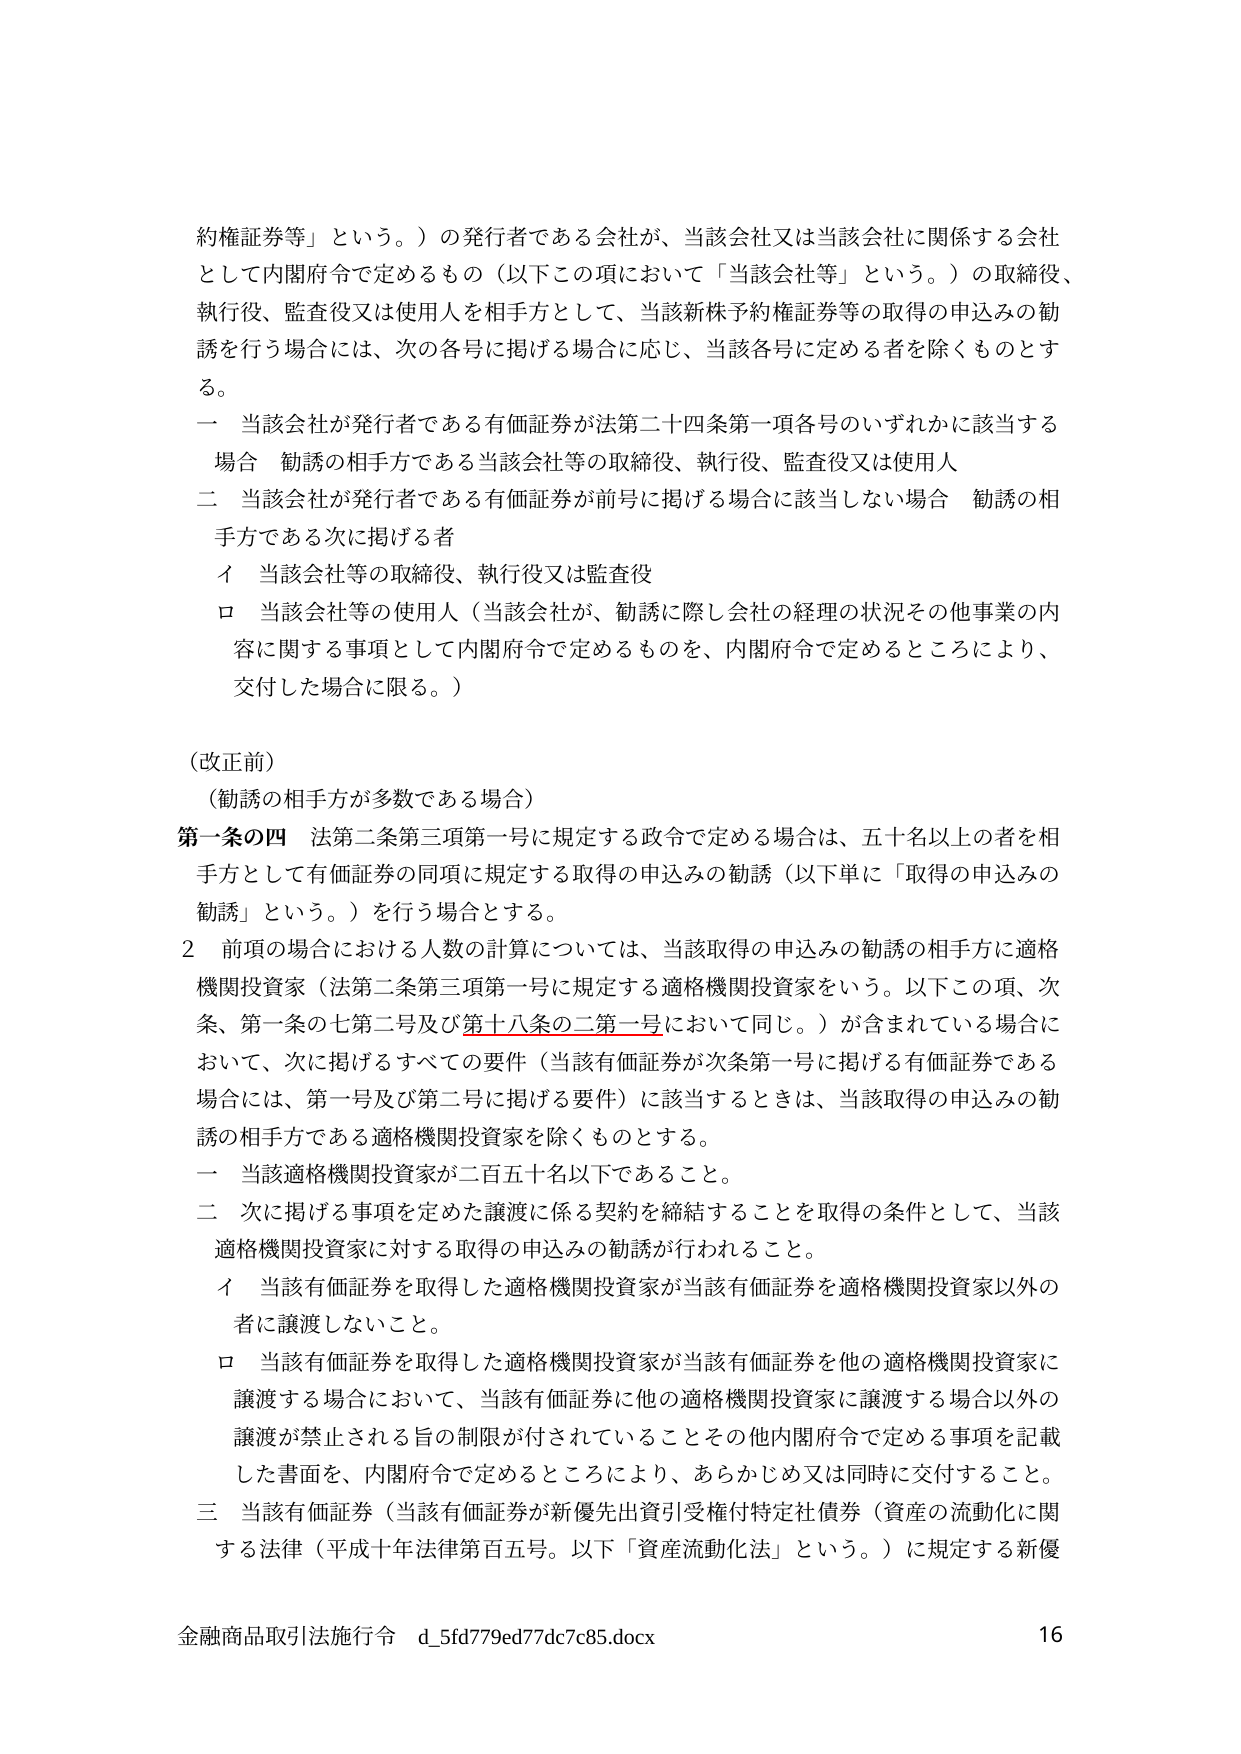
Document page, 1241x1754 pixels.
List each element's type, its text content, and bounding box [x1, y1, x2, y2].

text 二 次に掲げる事項を定めた譲渡に係る契約を締結することを取得の条件として、当該適格機関投資家に対する取得の申込みの勧誘が行われること。 [196, 1192, 1063, 1267]
text ２ 前項の場合における人数の計算については、当該取得の申込みの勧誘の相手方に適格機関投資家（法第二条第三項第一号に規定する適格機関投資家をいう。以下この項、次条、第一条の七第二号及び第十八条の二第一号において同じ。）が含まれている場合において、次に掲げるすべての要件（当該有価証券が次条第一号に掲げる有価証券である場合には、第一号及び第二号に掲げる要件）に該当するときは、当該取得の申込みの勧誘の相手方である適格機関投資家を除くものとする。 [177, 929, 1063, 1154]
text ロ 当該会社等の使用人（当該会社が、勧誘に際し会社の経理の状況その他事業の内容に関する事項として内閣府令で定めるものを、内閣府令で定めるところにより、交付した場合に限る。） [215, 592, 1063, 704]
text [196, 1492, 1063, 1567]
text 一 当該会社が発行者である有価証券が法第二十四条第一項各号のいずれかに該当する場合 勧誘の相手方である当該会社等の取締役、執行役、監査役又は使用人 [196, 404, 1063, 479]
text イ 当該会社等の取締役、執行役又は監査役 [215, 554, 1063, 592]
text 二 当該会社が発行者である有価証券が前号に掲げる場合に該当しない場合 勧誘の相手方である次に掲げる者 [196, 479, 1063, 554]
text （勧誘の相手方が多数である場合） [196, 779, 1063, 817]
text イ 当該有価証券を取得した適格機関投資家が当該有価証券を適格機関投資家以外の者に譲渡しないこと。 [215, 1267, 1063, 1342]
text （改正前） [177, 742, 1063, 779]
text 第一条の四 法第二条第三項第一号に規定する政令で定める場合は、五十名以上の者を相手方として有価証券の同項に規定する取得の申込みの勧誘（以下単に「取得の申込みの勧誘」という。）を行う場合とする。 [177, 817, 1063, 929]
text 一 当該適格機関投資家が二百五十名以下であること。 [196, 1154, 1063, 1192]
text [177, 217, 1063, 404]
text ロ 当該有価証券を取得した適格機関投資家が当該有価証券を他の適格機関投資家に譲渡する場合において、当該有価証券に他の適格機関投資家に譲渡する場合以外の譲渡が禁止される旨の制限が付されていることその他内閣府令で定める事項を記載した書面を、内閣府令で定めるところにより、あらかじめ又は同時に交付すること。 [215, 1342, 1063, 1492]
